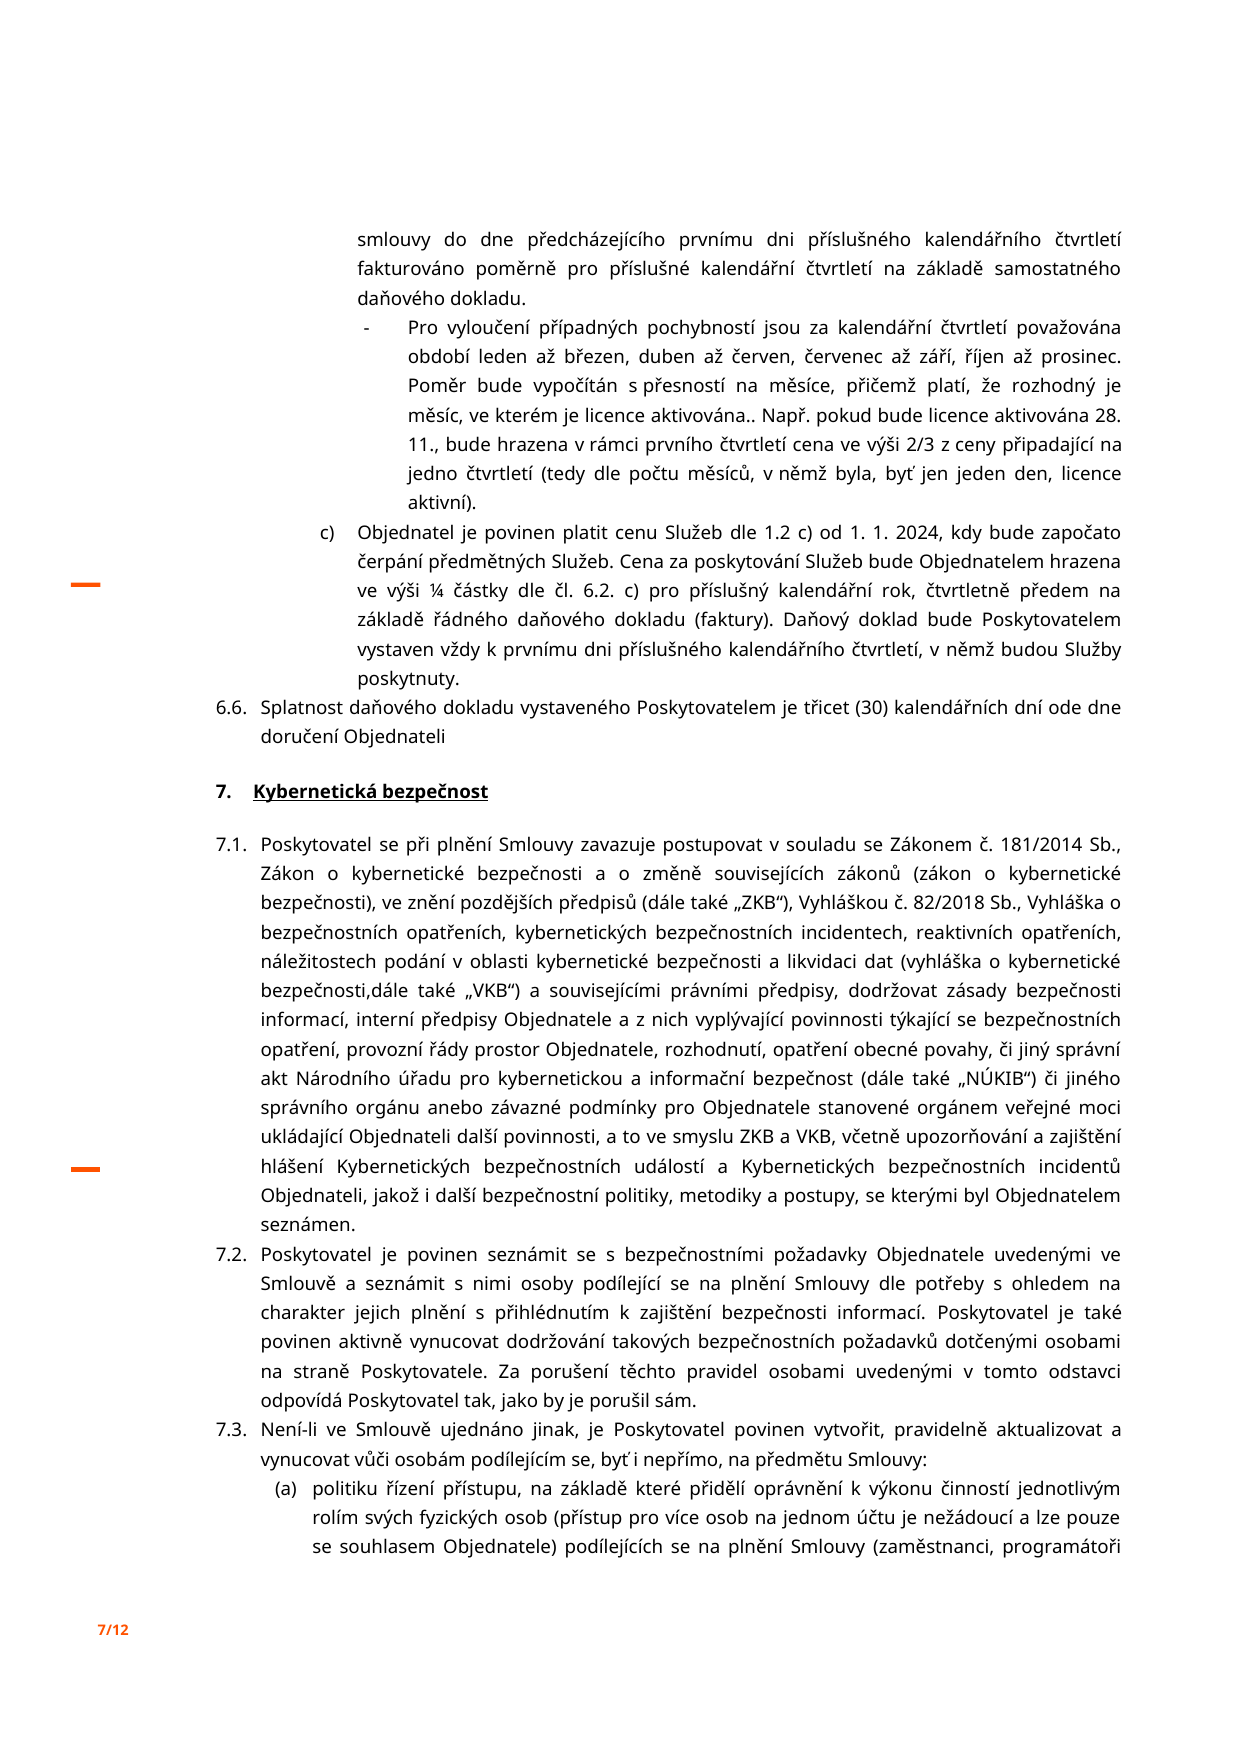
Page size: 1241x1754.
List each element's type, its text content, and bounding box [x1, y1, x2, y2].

subtitle Kybernetická bezpečnost [216, 778, 1122, 804]
list Poskytovatel je povinen seznámit se s bezpečnostními požadavky Objednatele uvedenými ve Smlouvě a seznámit s nimi osoby podílející se na plnění Smlouvy dle potřeby s ohledem na charakter jejich plnění s přihlédnutím k zajištění bezpečnosti informací. Poskytovatel je také povinen aktivně vynucovat dodržování takových bezpečnostních požadavků dotčenými osobami na straně Poskytovatele. Za porušení těchto pravidel osobami uvedenými v tomto odstavci odpovídá Poskytovatel tak, jako by je porušil sám. [216, 1241, 1122, 1413]
list Objednatel je povinen platit cenu Služeb dle 1.2 c) od 1. 1. 2024, kdy bude započato čerpání předmětných Služeb. Cena za poskytování Služeb bude Objednatelem hrazena ve výši ¼ částky dle čl. 6.2. c) pro příslušný kalendářní rok, čtvrtletně předem na základě řádného daňového dokladu (faktury). Daňový doklad bude Poskytovatelem vystaven vždy k prvnímu dni příslušného kalendářního čtvrtletí, v němž budou Služby poskytnuty. [319, 519, 1122, 691]
list Poskytovatel se při plnění Smlouvy zavazuje postupovat v souladu se Zákonem č. 181/2014 Sb., Zákon o kybernetické bezpečnosti a o změně souvisejících zákonů (zákon o kybernetické bezpečnosti), ve znění pozdějších předpisů (dále také „ZKB“), Vyhláškou č. 82/2018 Sb., Vyhláška o bezpečnostních opatřeních, kybernetických bezpečnostních incidentech, reaktivních opatřeních, náležitostech podání v oblasti kybernetické bezpečnosti a likvidaci dat (vyhláška o kybernetické bezpečnosti,dále také „VKB“) a souvisejícími právními předpisy, dodržovat zásady bezpečnosti informací, interní předpisy Objednatele a z nich vyplývající povinnosti týkající se bezpečnostních opatření, provozní řády prostor Objednatele, rozhodnutí, opatření obecné povahy, či jiný správní akt Národního úřadu pro kybernetickou a informační bezpečnost (dále také „NÚKIB“) či jiného správního orgánu anebo závazné podmínky pro Objednatele stanovené orgánem veřejné moci ukládající Objednateli další povinnosti, a to ve smyslu ZKB a VKB, včetně upozorňování a zajištění hlášení Kybernetických bezpečnostních událostí a Kybernetických bezpečnostních incidentů Objednateli, jakož i další bezpečnostní politiky, metodiky a postupy, se kterými byl Objednatelem seznámen. [216, 831, 1122, 1237]
list Splatnost daňového dokladu vystaveného Poskytovatelem je třicet (30) kalendářních dní ode dne doručení Objednateli [216, 694, 1122, 749]
list Není-li ve Smlouvě ujednáno jinak, je Poskytovatel povinen vytvořit, pravidelně aktualizovat a vynucovat vůči osobám podílejícím se, byť i nepřímo, na předmětu Smlouvy: [216, 1417, 1122, 1471]
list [275, 1475, 1122, 1559]
list Pro vyloučení případných pochybností jsou za kalendářní čtvrtletí považována období leden až březen, duben až červen, červenec až září, říjen až prosinec. Poměr bude vypočítán s přesností na měsíce, přičemž platí, že rozhodný je měsíc, ve kterém je licence aktivována.. Např. pokud bude licence aktivována 28. 11., bude hrazena v rámci prvního čtvrtletí cena ve výši 2/3 z ceny připadající na jedno čtvrtletí (tedy dle počtu měsíců, v němž byla, byť jen jeden den, licence aktivní). [363, 314, 1122, 515]
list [357, 226, 1122, 310]
